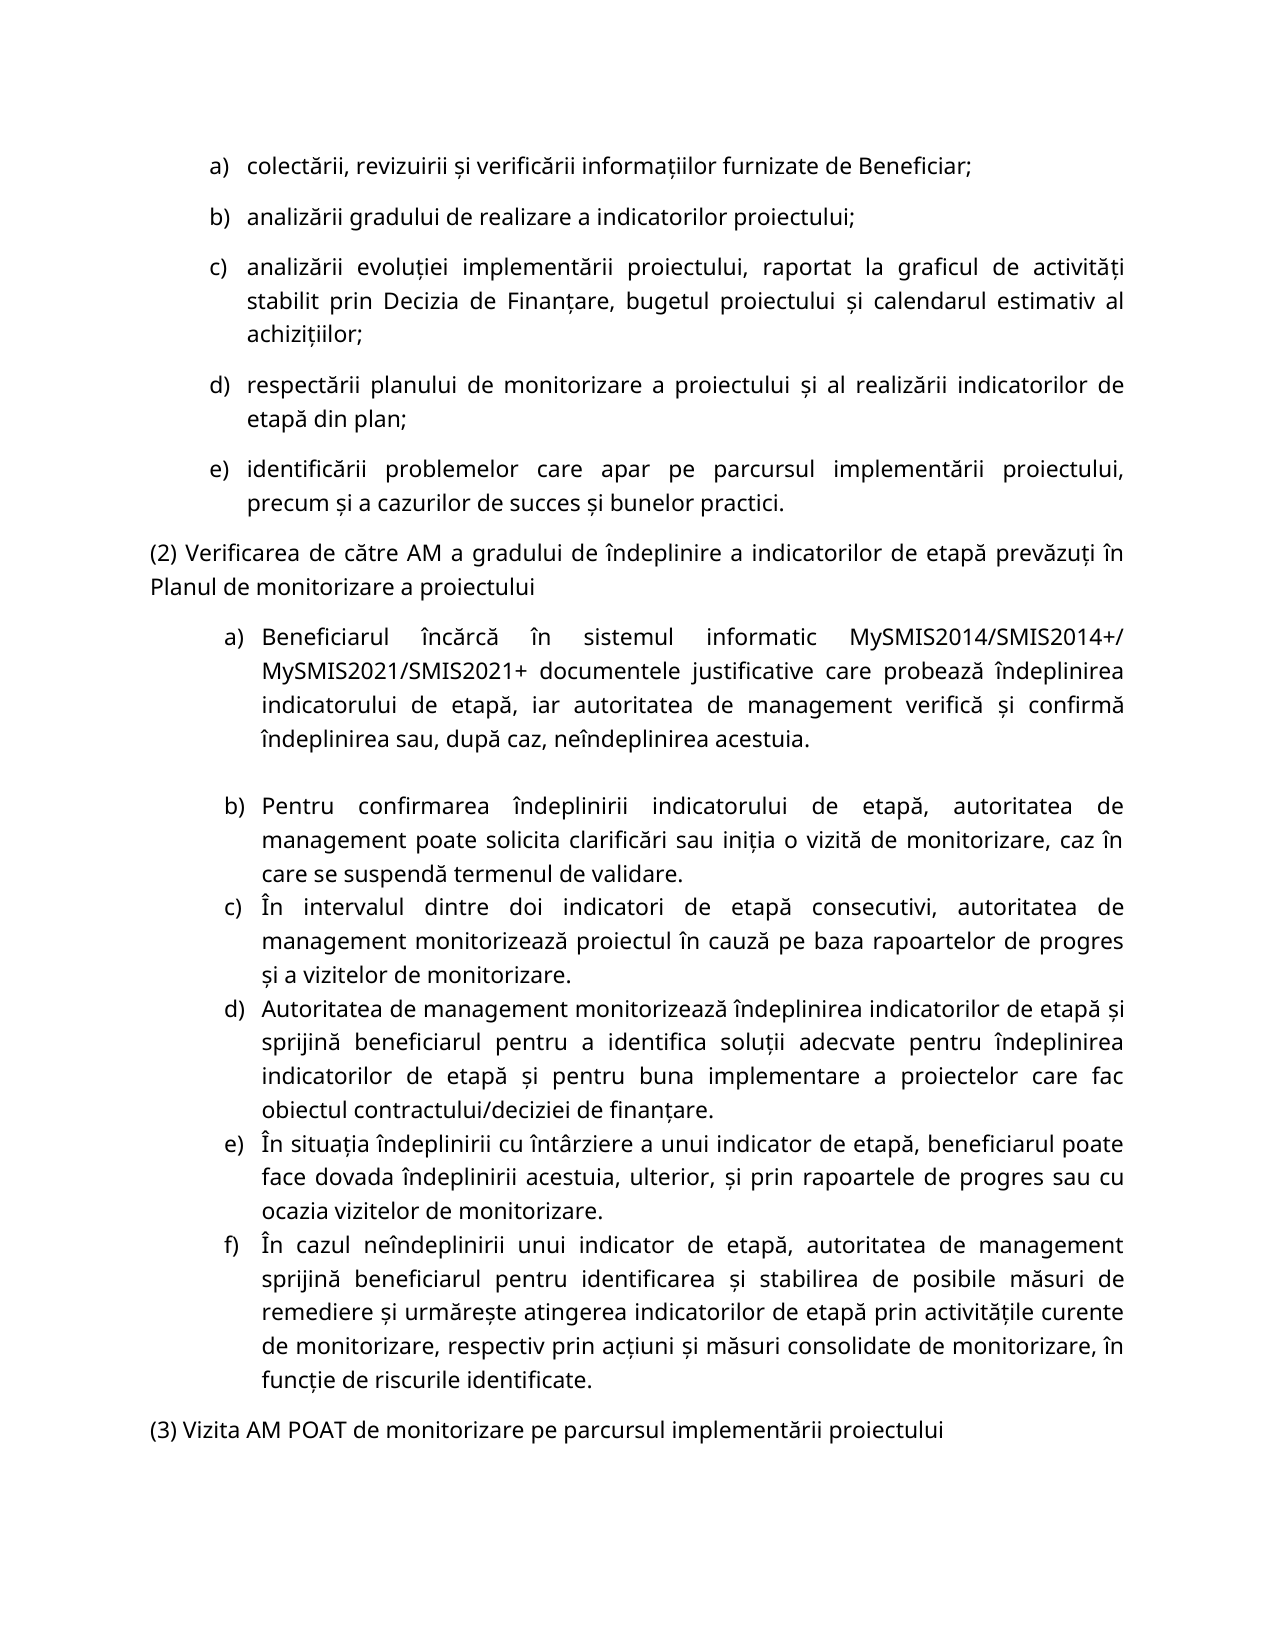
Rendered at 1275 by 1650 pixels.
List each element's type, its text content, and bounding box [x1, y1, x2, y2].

text (3) Vizita AM POAT de monitorizare pe parcursul implementării proiectului [150, 1414, 1125, 1445]
list În cazul neîndeplinirii unui indicator de etapă, autoritatea de management sprijină beneficiarul pentru identificarea și stabilirea de posibile măsuri de remediere și urmărește atingerea indicatorilor de etapă prin activitățile curente de monitorizare, respectiv prin acțiuni și măsuri consolidate de monitorizare, în funcție de riscurile identificate. [224, 1229, 1125, 1395]
list Beneficiarul încărcă în sistemul informatic MySMIS2014/SMIS2014+/ MySMIS2021/SMIS2021+ documentele justificative care probează îndeplinirea indicatorului de etapă, iar autoritatea de management verifică și confirmă îndeplinirea sau, după caz, neîndeplinirea acestuia. [224, 621, 1125, 754]
list identificării problemelor care apar pe parcursul implementării proiectului, precum și a cazurilor de succes și bunelor practici. [209, 453, 1125, 518]
text (2) Verificarea de către AM a gradului de îndeplinire a indicatorilor de etapă prevăzuți în Planul de monitorizare a proiectului [150, 537, 1125, 602]
list În situația îndeplinirii cu întârziere a unui indicator de etapă, beneficiarul poate face dovada îndeplinirii acestuia, ulterior, și prin rapoartele de progres sau cu ocazia vizitelor de monitorizare. [224, 1127, 1125, 1226]
list analizării evoluţiei implementării proiectului, raportat la graficul de activităţi stabilit prin Decizia de Finanțare, bugetul proiectului și calendarul estimativ al achizițiilor; [209, 251, 1125, 349]
list colectării, revizuirii şi verificării informaţiilor furnizate de Beneficiar; [209, 150, 1125, 181]
list Autoritatea de management monitorizează îndeplinirea indicatorilor de etapă și sprijină beneficiarul pentru a identifica soluții adecvate pentru îndeplinirea indicatorilor de etapă și pentru buna implementare a proiectelor care fac obiectul contractului/deciziei de finanțare. [224, 992, 1125, 1125]
list respectării planului de monitorizare a proiectului și al realizării indicatorilor de etapă din plan; [209, 369, 1125, 434]
list În intervalul dintre doi indicatori de etapă consecutivi, autoritatea de management monitorizează proiectul în cauză pe baza rapoartelor de progres și a vizitelor de monitorizare. [224, 891, 1125, 990]
list Pentru confirmarea îndeplinirii indicatorului de etapă, autoritatea de management poate solicita clarificări sau iniția o vizită de monitorizare, caz în care se suspendă termenul de validare. [224, 790, 1125, 889]
list analizării gradului de realizare a indicatorilor proiectului; [209, 200, 1125, 232]
